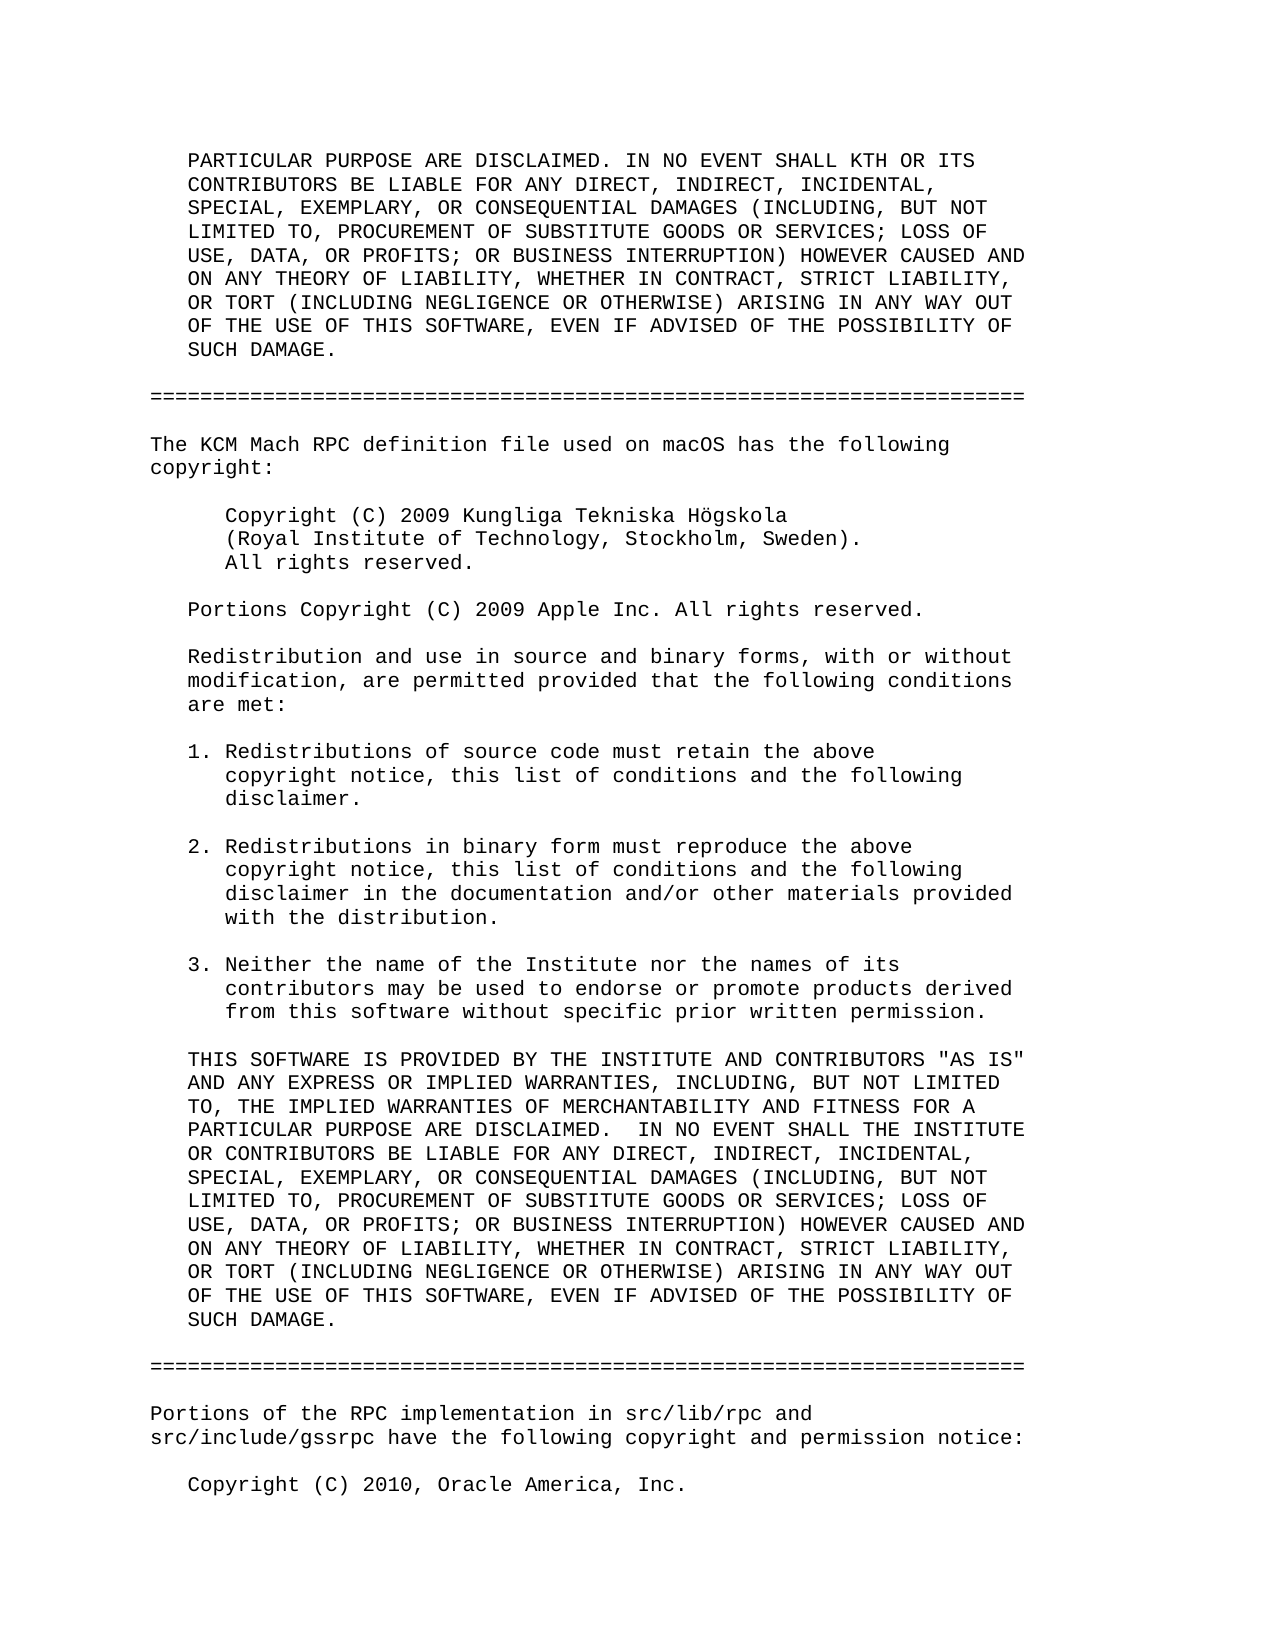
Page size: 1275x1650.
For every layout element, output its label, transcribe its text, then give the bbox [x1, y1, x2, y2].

text LIMITED TO, PROCUREMENT OF SUBSTITUTE GOODS OR SERVICES; LOSS OF [150, 221, 1125, 244]
text LIMITED TO, PROCUREMENT OF SUBSTITUTE GOODS OR SERVICES; LOSS OF [150, 1190, 1125, 1214]
text ON ANY THEORY OF LIABILITY, WHETHER IN CONTRACT, STRICT LIABILITY, [150, 1238, 1125, 1261]
text Portions of the RPC implementation in src/lib/rpc and [150, 1403, 1125, 1427]
text disclaimer. [150, 788, 1125, 812]
text ====================================================================== [150, 1356, 1125, 1379]
text USE, DATA, OR PROFITS; OR BUSINESS INTERRUPTION) HOWEVER CAUSED AND [150, 1214, 1125, 1238]
text Copyright (C) 2009 Kungliga Tekniska Högskola [150, 505, 1125, 528]
text disclaimer in the documentation and/or other materials provided [150, 883, 1125, 907]
text copyright notice, this list of conditions and the following [150, 765, 1125, 788]
text OR CONTRIBUTORS BE LIABLE FOR ANY DIRECT, INDIRECT, INCIDENTAL, [150, 1143, 1125, 1167]
text ON ANY THEORY OF LIABILITY, WHETHER IN CONTRACT, STRICT LIABILITY, [150, 268, 1125, 292]
text AND ANY EXPRESS OR IMPLIED WARRANTIES, INCLUDING, BUT NOT LIMITED [150, 1072, 1125, 1096]
text SUCH DAMAGE. [150, 339, 1125, 363]
text copyright: [150, 457, 1125, 481]
text OR TORT (INCLUDING NEGLIGENCE OR OTHERWISE) ARISING IN ANY WAY OUT [150, 1261, 1125, 1285]
text copyright notice, this list of conditions and the following [150, 859, 1125, 883]
text 2. Redistributions in binary form must reproduce the above [150, 836, 1125, 859]
text modification, are permitted provided that the following conditions [150, 670, 1125, 694]
text PARTICULAR PURPOSE ARE DISCLAIMED. IN NO EVENT SHALL THE INSTITUTE [150, 1119, 1125, 1143]
text SPECIAL, EXEMPLARY, OR CONSEQUENTIAL DAMAGES (INCLUDING, BUT NOT [150, 197, 1125, 221]
text OF THE USE OF THIS SOFTWARE, EVEN IF ADVISED OF THE POSSIBILITY OF [150, 316, 1125, 339]
text The KCM Mach RPC definition file used on macOS has the following [150, 434, 1125, 457]
text Copyright (C) 2010, Oracle America, Inc. [150, 1474, 1125, 1498]
text 1. Redistributions of source code must retain the above [150, 741, 1125, 765]
text are met: [150, 694, 1125, 717]
text CONTRIBUTORS BE LIABLE FOR ANY DIRECT, INDIRECT, INCIDENTAL, [150, 174, 1125, 197]
text ====================================================================== [150, 386, 1125, 410]
text THIS SOFTWARE IS PROVIDED BY THE INSTITUTE AND CONTRIBUTORS "AS IS" [150, 1048, 1125, 1072]
text 3. Neither the name of the Institute nor the names of its [150, 954, 1125, 978]
text (Royal Institute of Technology, Stockholm, Sweden). [150, 528, 1125, 552]
text OF THE USE OF THIS SOFTWARE, EVEN IF ADVISED OF THE POSSIBILITY OF [150, 1285, 1125, 1309]
text with the distribution. [150, 907, 1125, 930]
text SPECIAL, EXEMPLARY, OR CONSEQUENTIAL DAMAGES (INCLUDING, BUT NOT [150, 1167, 1125, 1190]
text OR TORT (INCLUDING NEGLIGENCE OR OTHERWISE) ARISING IN ANY WAY OUT [150, 292, 1125, 316]
text contributors may be used to endorse or promote products derived [150, 978, 1125, 1001]
text All rights reserved. [150, 552, 1125, 576]
text Redistribution and use in source and binary forms, with or without [150, 647, 1125, 670]
text src/include/gssrpc have the following copyright and permission notice: [150, 1427, 1125, 1451]
text TO, THE IMPLIED WARRANTIES OF MERCHANTABILITY AND FITNESS FOR A [150, 1096, 1125, 1119]
text SUCH DAMAGE. [150, 1309, 1125, 1332]
text PARTICULAR PURPOSE ARE DISCLAIMED. IN NO EVENT SHALL KTH OR ITS [150, 150, 1125, 174]
text USE, DATA, OR PROFITS; OR BUSINESS INTERRUPTION) HOWEVER CAUSED AND [150, 244, 1125, 268]
text from this software without specific prior written permission. [150, 1001, 1125, 1025]
text Portions Copyright (C) 2009 Apple Inc. All rights reserved. [150, 599, 1125, 623]
